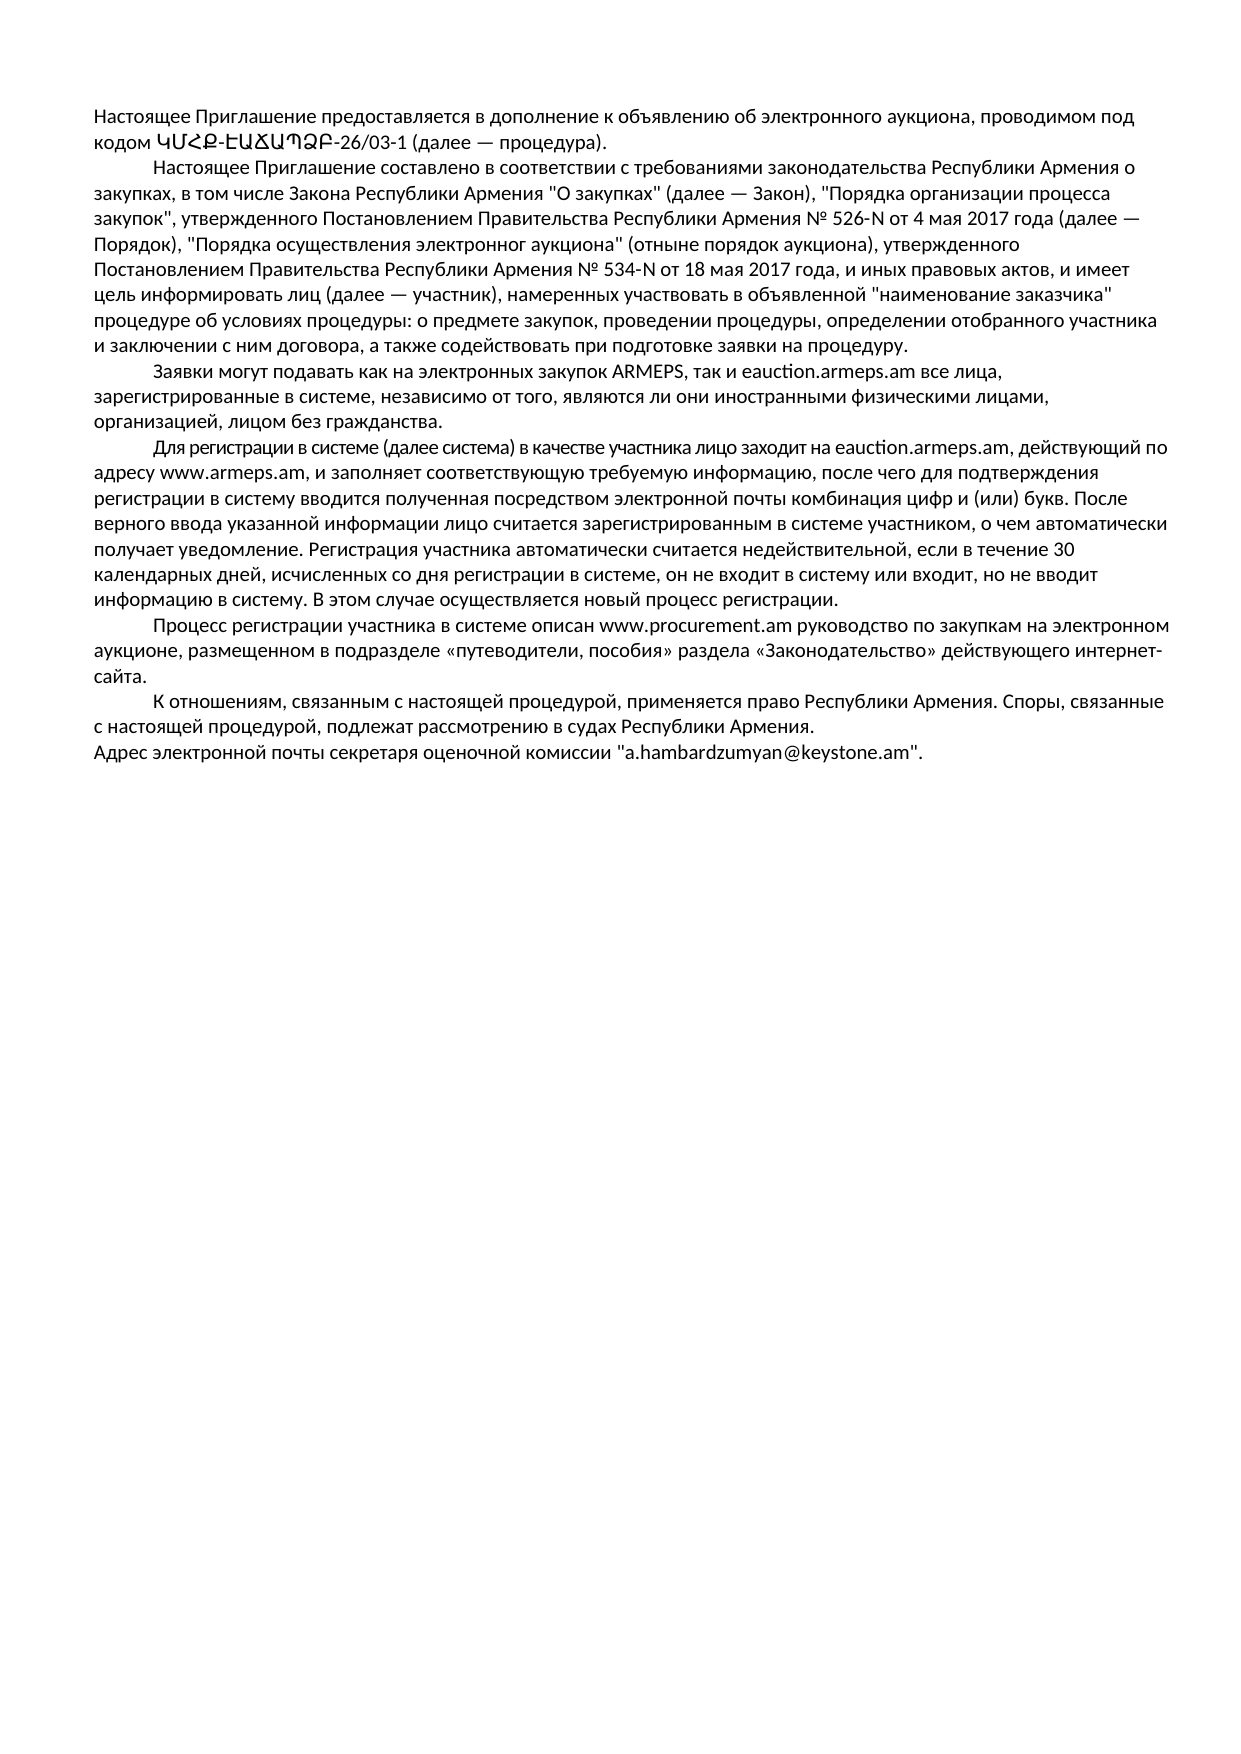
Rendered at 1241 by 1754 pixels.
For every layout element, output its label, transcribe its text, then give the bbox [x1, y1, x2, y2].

text Адрес электронной почты секретаря оценочной комиссии "a.hambardzumyan@keystone.am". [94, 739, 1171, 764]
text Процесс регистрации участника в системе описан www.procurement.am руководство по закупкам на электронном аукционе, размещенном в подразделе «путеводители, пособия» раздела «Законодательство» действующего интернет-сайта. [94, 612, 1171, 688]
text Для регистрации в системе (далее система) в качестве участника лицо заходит на eauction.armeps.am, действующий по адресу www.armeps.am, и заполняет соответствующую требуемую информацию, после чего для подтверждения регистрации в систему вводится полученная посредством электронной почты комбинация цифр и (или) букв. После верного ввода указанной информации лицо считается зарегистрированным в системе участником, о чем автоматически получает уведомление. Регистрация участника автоматически считается недействительной, если в течение 30 календарных дней, исчисленных со дня регистрации в системе, он не входит в систему или входит, но не вводит информацию в систему. В этом случае осуществляется новый процесс регистрации. [94, 434, 1171, 612]
text К отношениям, связанным с настоящей процедурой, применяется право Республики Армения. Споры, связанные с настоящей процедурой, подлежат рассмотрению в судах Республики Армения. [94, 688, 1171, 739]
text Заявки могут подавать как на электронных закупок ARMEPS, так и eauction.armeps.am все лица, зарегистрированные в системе, независимо от того, являются ли они иностранными физическими лицами, организацией, лицом без гражданства. [94, 358, 1171, 434]
text Настоящее Приглашение составлено в соответствии с требованиями законодательства Республики Армения о закупках, в том числе Закона Республики Армения "О закупках" (далее — Закон), "Порядка организации процесса закупок", утвержденного Постановлением Правительства Республики Армения № 526-N от 4 мая 2017 года (далее — Порядок), "Порядка осуществления электронног аукциона" (отныне порядок аукциона), утвержденного Постановлением Правительства Республики Армения № 534-N от 18 мая 2017 года, и иных правовых актов, и имеет цель информировать лиц (далее — участник), намеренных участвовать в объявленной "наименование заказчика" процедуре об условиях процедуры: о предмете закупок, проведении процедуры, определении отобранного участника и заключении с ним договора, а также содействовать при подготовке заявки на процедуру. [94, 154, 1171, 358]
text Настоящее Приглашение предоставляется в дополнение к объявлению об электронного аукциона, проводимом под кодом ԿՄՀՔ-ԷԱՃԱՊՁԲ-26/03-1 (далее — процедура). [94, 104, 1171, 154]
